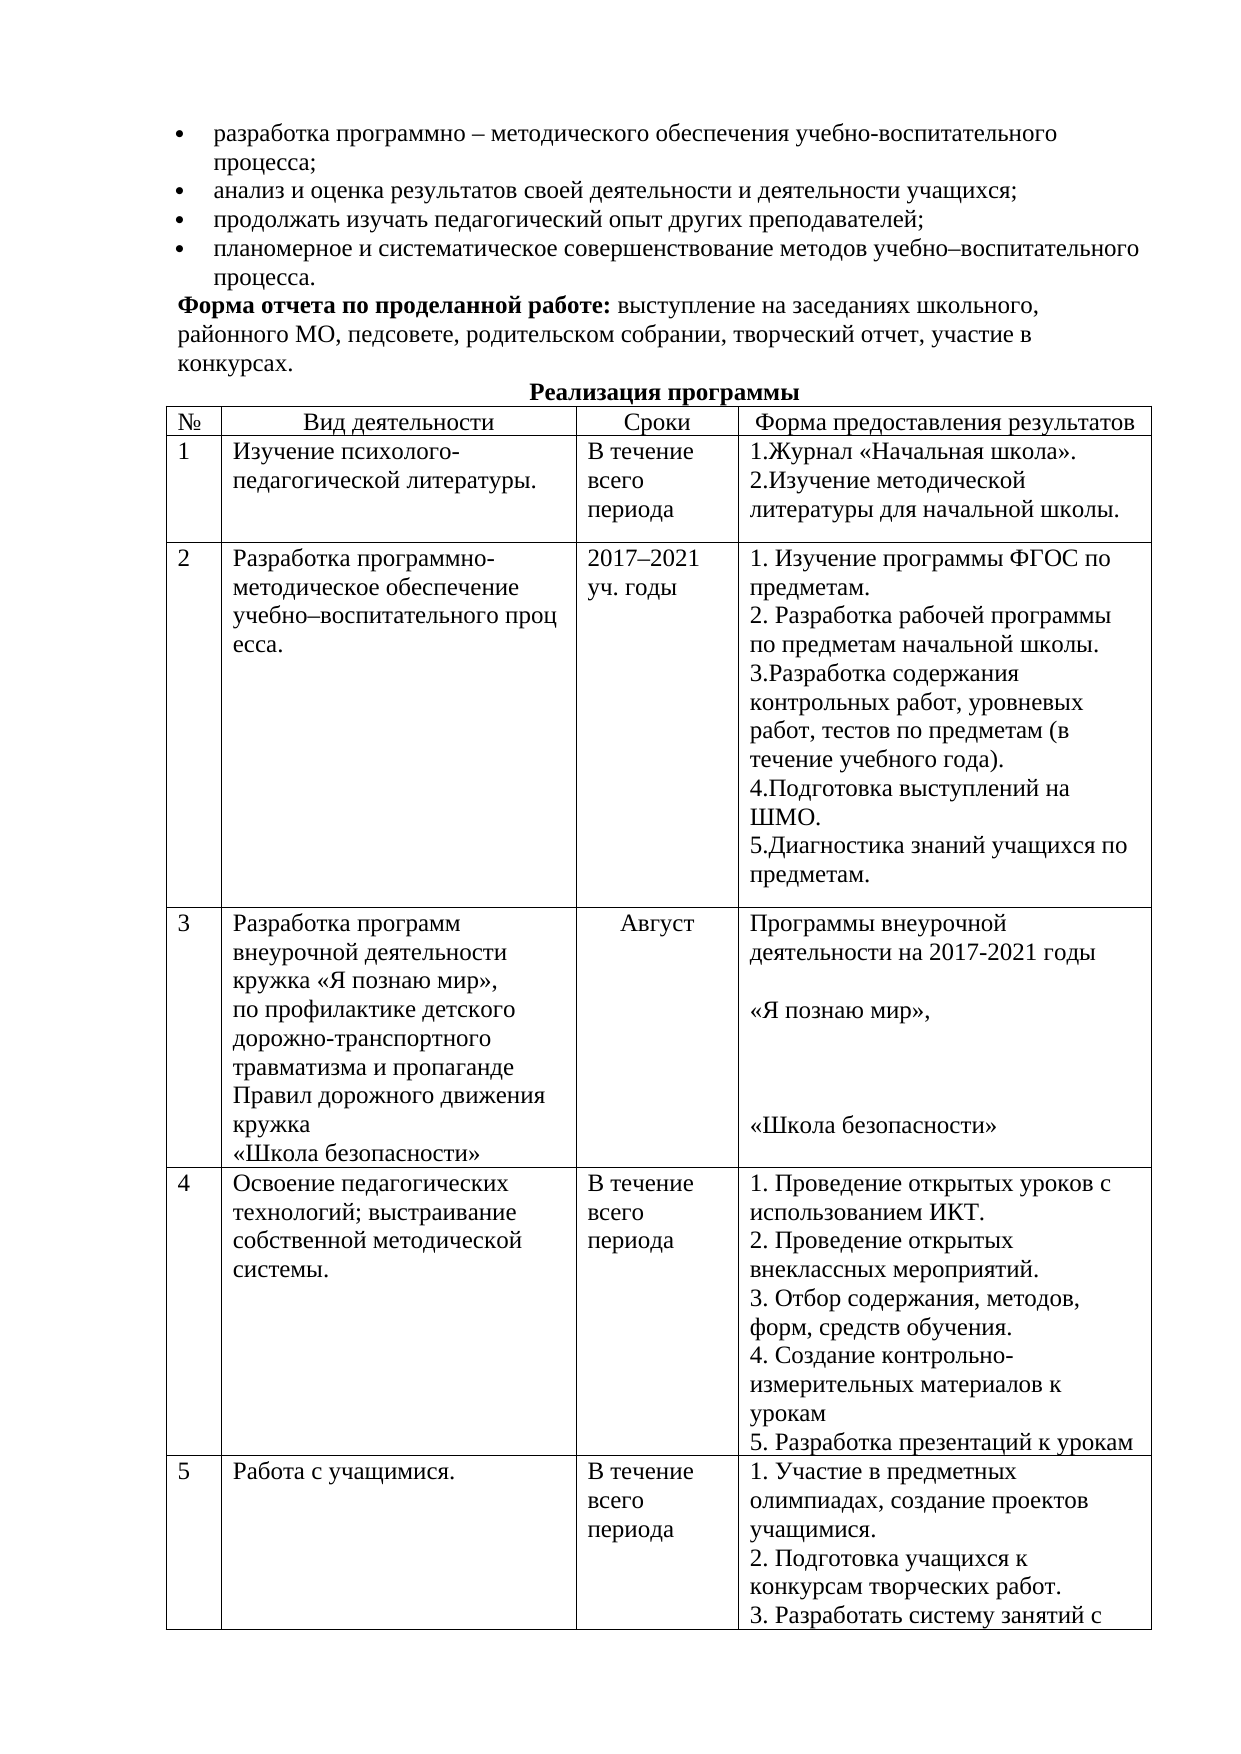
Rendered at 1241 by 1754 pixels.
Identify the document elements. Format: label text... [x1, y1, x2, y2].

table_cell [739, 1456, 1151, 1629]
table_cell В течение всего периода [577, 436, 738, 542]
table_cell Изучение психолого-педагогической литературы. [222, 436, 576, 542]
table_header № [167, 407, 221, 435]
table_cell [577, 1456, 738, 1629]
list анализ и оценка результатов своей деятельности и деятельности учащихся; [176, 176, 1152, 204]
table_cell В течение всего периода [577, 1168, 738, 1455]
table_header Форма предоставления результатов [739, 407, 1151, 435]
table_cell Освоение педагогических технологий; выстраивание собственной методической системы. [222, 1168, 576, 1455]
table_cell 2 [167, 543, 221, 907]
table_cell 4 [167, 1168, 221, 1455]
table_cell Разработка программно-методическое обеспечение учебно–воспитательного процесса. [222, 543, 576, 907]
list разработка программно – методического обеспечения учебно-воспитательного процесса; [176, 118, 1152, 176]
table_cell 1.Журнал «Начальная школа». 2.Изучение методической литературы для начальной школы. [739, 436, 1151, 542]
table_cell 3 [167, 908, 221, 1167]
table_header Вид деятельности [222, 407, 576, 435]
table_cell 1 [167, 436, 221, 542]
table_cell Работа с учащимися. [222, 1456, 576, 1629]
table_header Сроки [577, 407, 738, 435]
table_cell 1. Изучение программы ФГОС по предметам. 2. Разработка рабочей программы по предметам начальной школы. 3.Разработка содержания контрольных работ, уровневых работ, тестов по предметам (в течение учебного года). 4.Подготовка выступлений на ШМО. 5.Диагностика знаний учащихся по предметам. [739, 543, 1151, 907]
table_cell Август [577, 908, 738, 1167]
table_cell Разработка программ внеурочной деятельности кружка «Я познаю мир», по профилактике детского дорожно-транспортного травматизма и пропаганде Правил дорожного движения кружка «Школа безопасности» [222, 908, 576, 1167]
table_cell Программы внеурочной деятельности на 2017-2021 годы «Я познаю мир», «Школа безопасности» [739, 908, 1151, 1167]
text Форма отчета по проделанной работе: выступление на заседаниях школьного, районного МО, педсовете, родительском собрании, творческий отчет, участие в конкурсах. [177, 291, 1152, 377]
list продолжать изучать педагогический опыт других преподавателей; [176, 204, 1152, 233]
table_cell 1. Проведение открытых уроков с использованием ИКТ. 2. Проведение открытых внеклассных мероприятий. 3. Отбор содержания, методов, форм, средств обучения. 4. Создание контрольно-измерительных материалов к урокам 5. Разработка презентаций к урокам [739, 1168, 1151, 1455]
list планомерное и систематическое совершенствование методов учебно–воспитательного процесса. [176, 233, 1152, 291]
table_cell 5 [167, 1456, 221, 1629]
table_cell 2017–2021 уч. годы [577, 543, 738, 907]
text Реализация программы [177, 377, 1152, 406]
